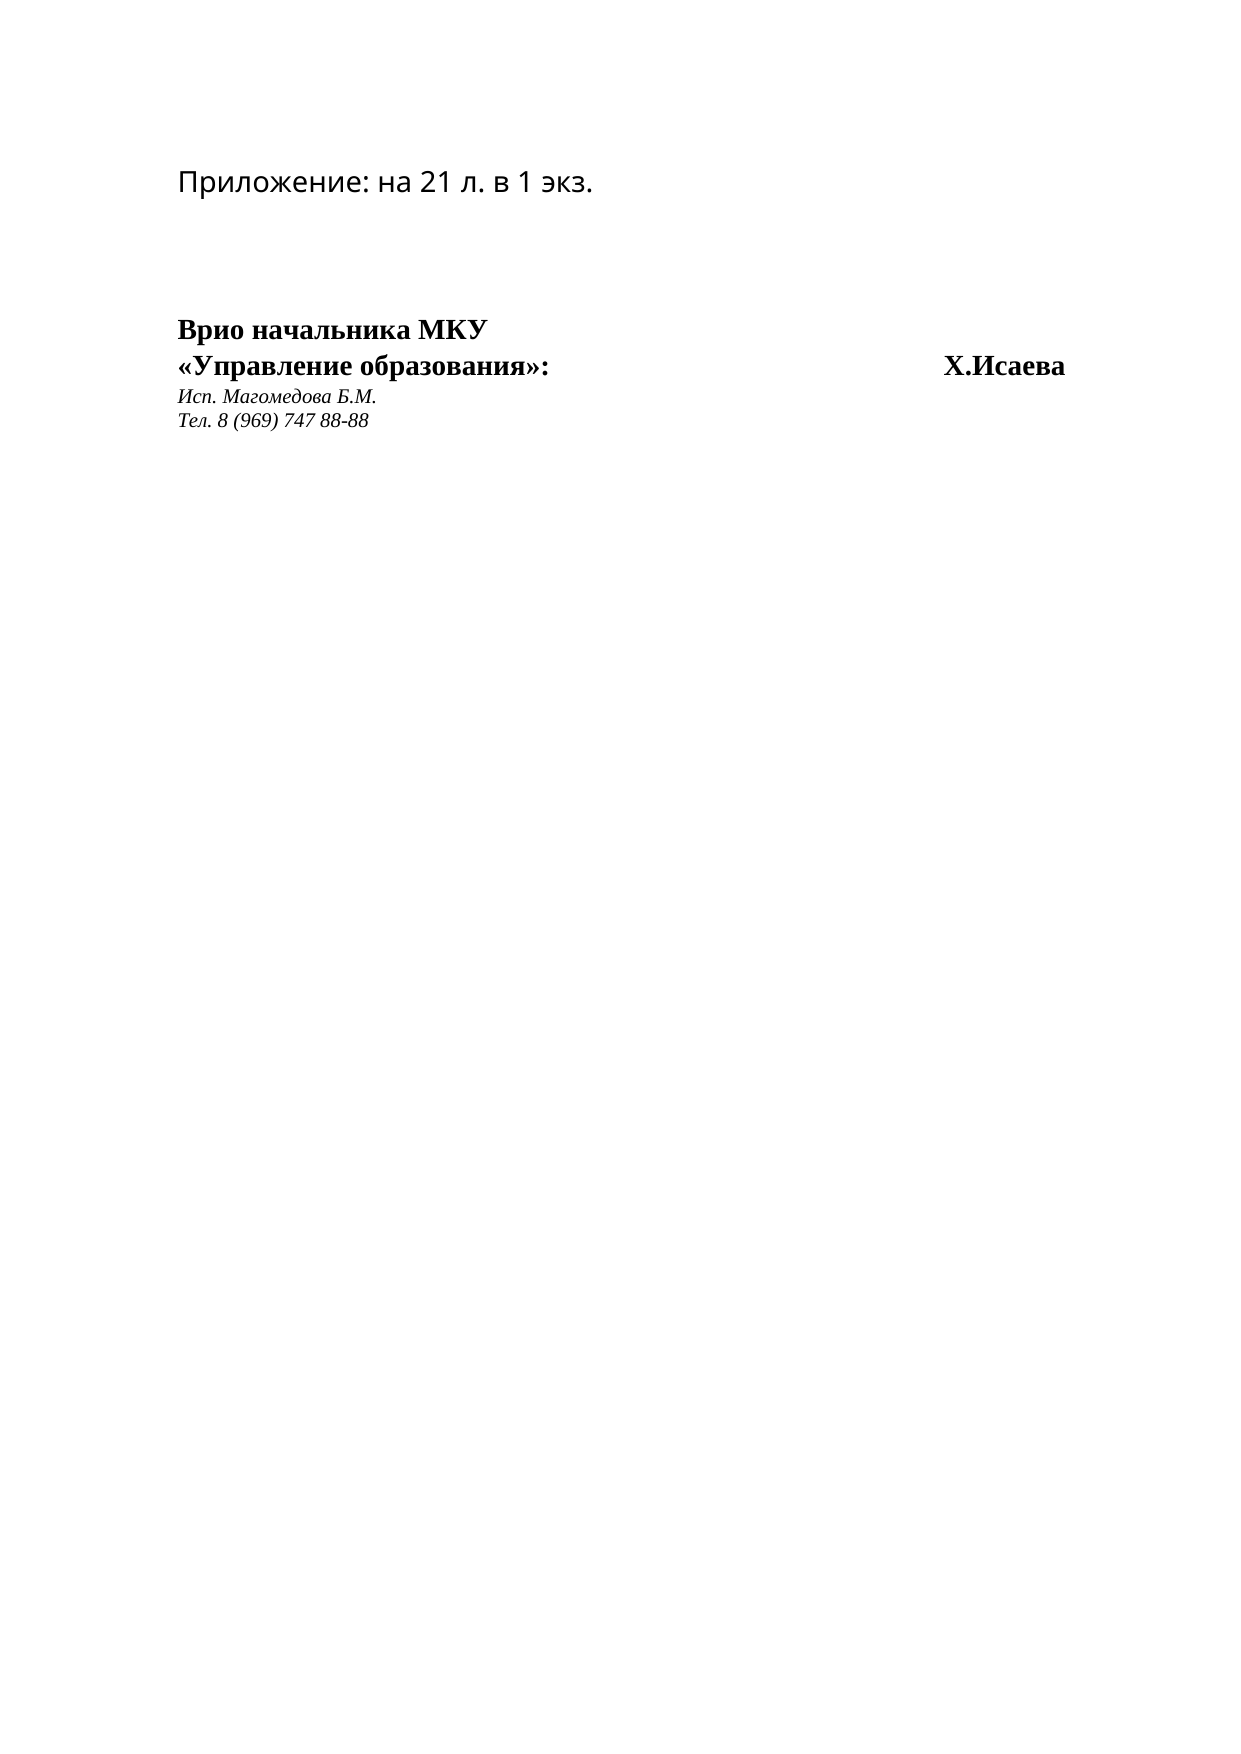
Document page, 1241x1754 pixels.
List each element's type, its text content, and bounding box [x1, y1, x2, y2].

text «Управление образования»: Х.Исаева [177, 348, 1139, 382]
text Приложение: на 21 л. в 1 экз. [177, 161, 1150, 201]
text Тел. 8 (969) 747 88-88 [177, 408, 1139, 432]
text Врио начальника МКУ [177, 312, 1150, 346]
text Исп. Магомедова Б.М. [177, 384, 1139, 408]
